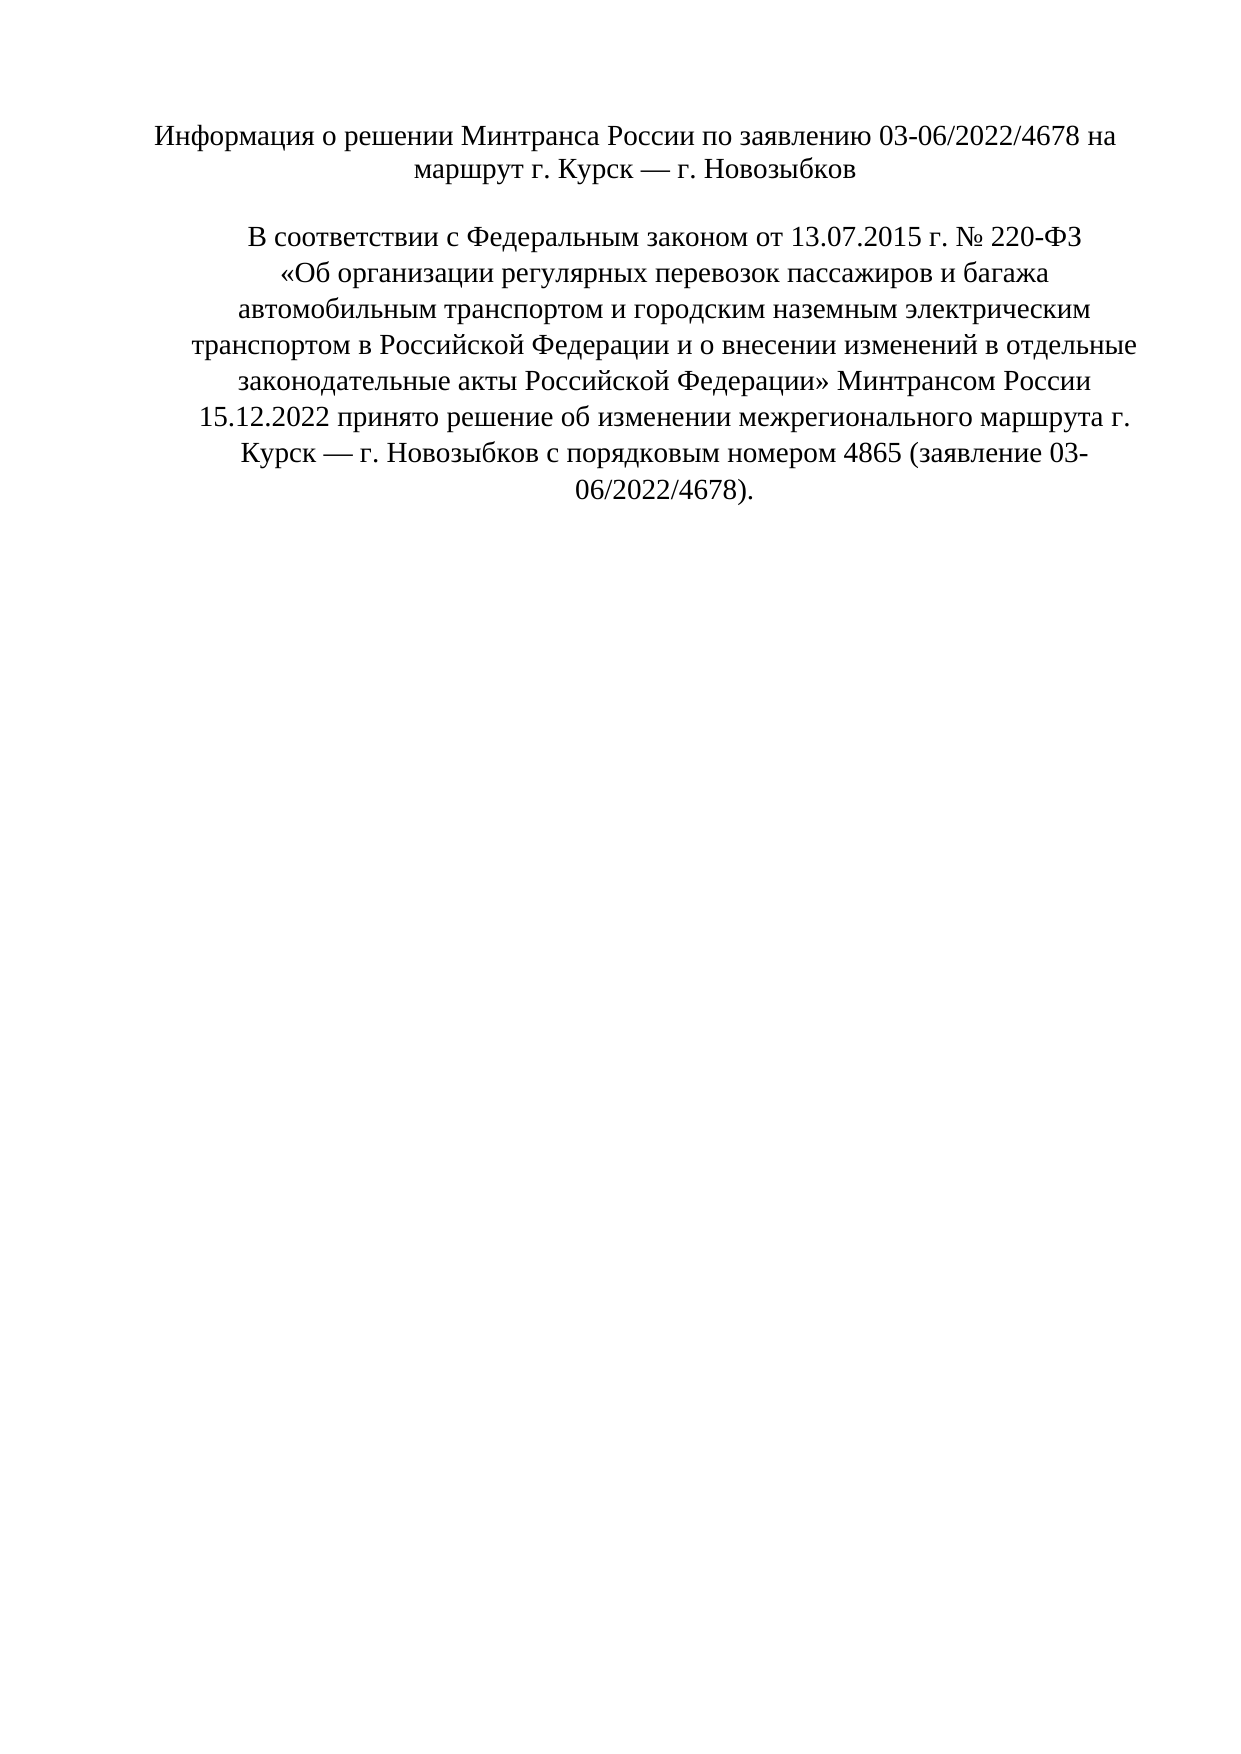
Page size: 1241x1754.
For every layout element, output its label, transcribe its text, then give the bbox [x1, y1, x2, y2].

text Информация о решении Минтранса России по заявлению 03-06/2022/4678 на маршрут г. Курск — г. Новозыбков [118, 118, 1152, 185]
text В соответствии с Федеральным законом от 13.07.2015 г. № 220-ФЗ «Об организации регулярных перевозок пассажиров и багажа автомобильным транспортом и городским наземным электрическим транспортом в Российской Федерации и о внесении изменений в отдельные законодательные акты Российской Федерации» Минтрансом России 15.12.2022 принято решение об изменении межрегионального маршрута г. Курск — г. Новозыбков с порядковым номером 4865 (заявление 03-06/2022/4678). [177, 219, 1152, 505]
